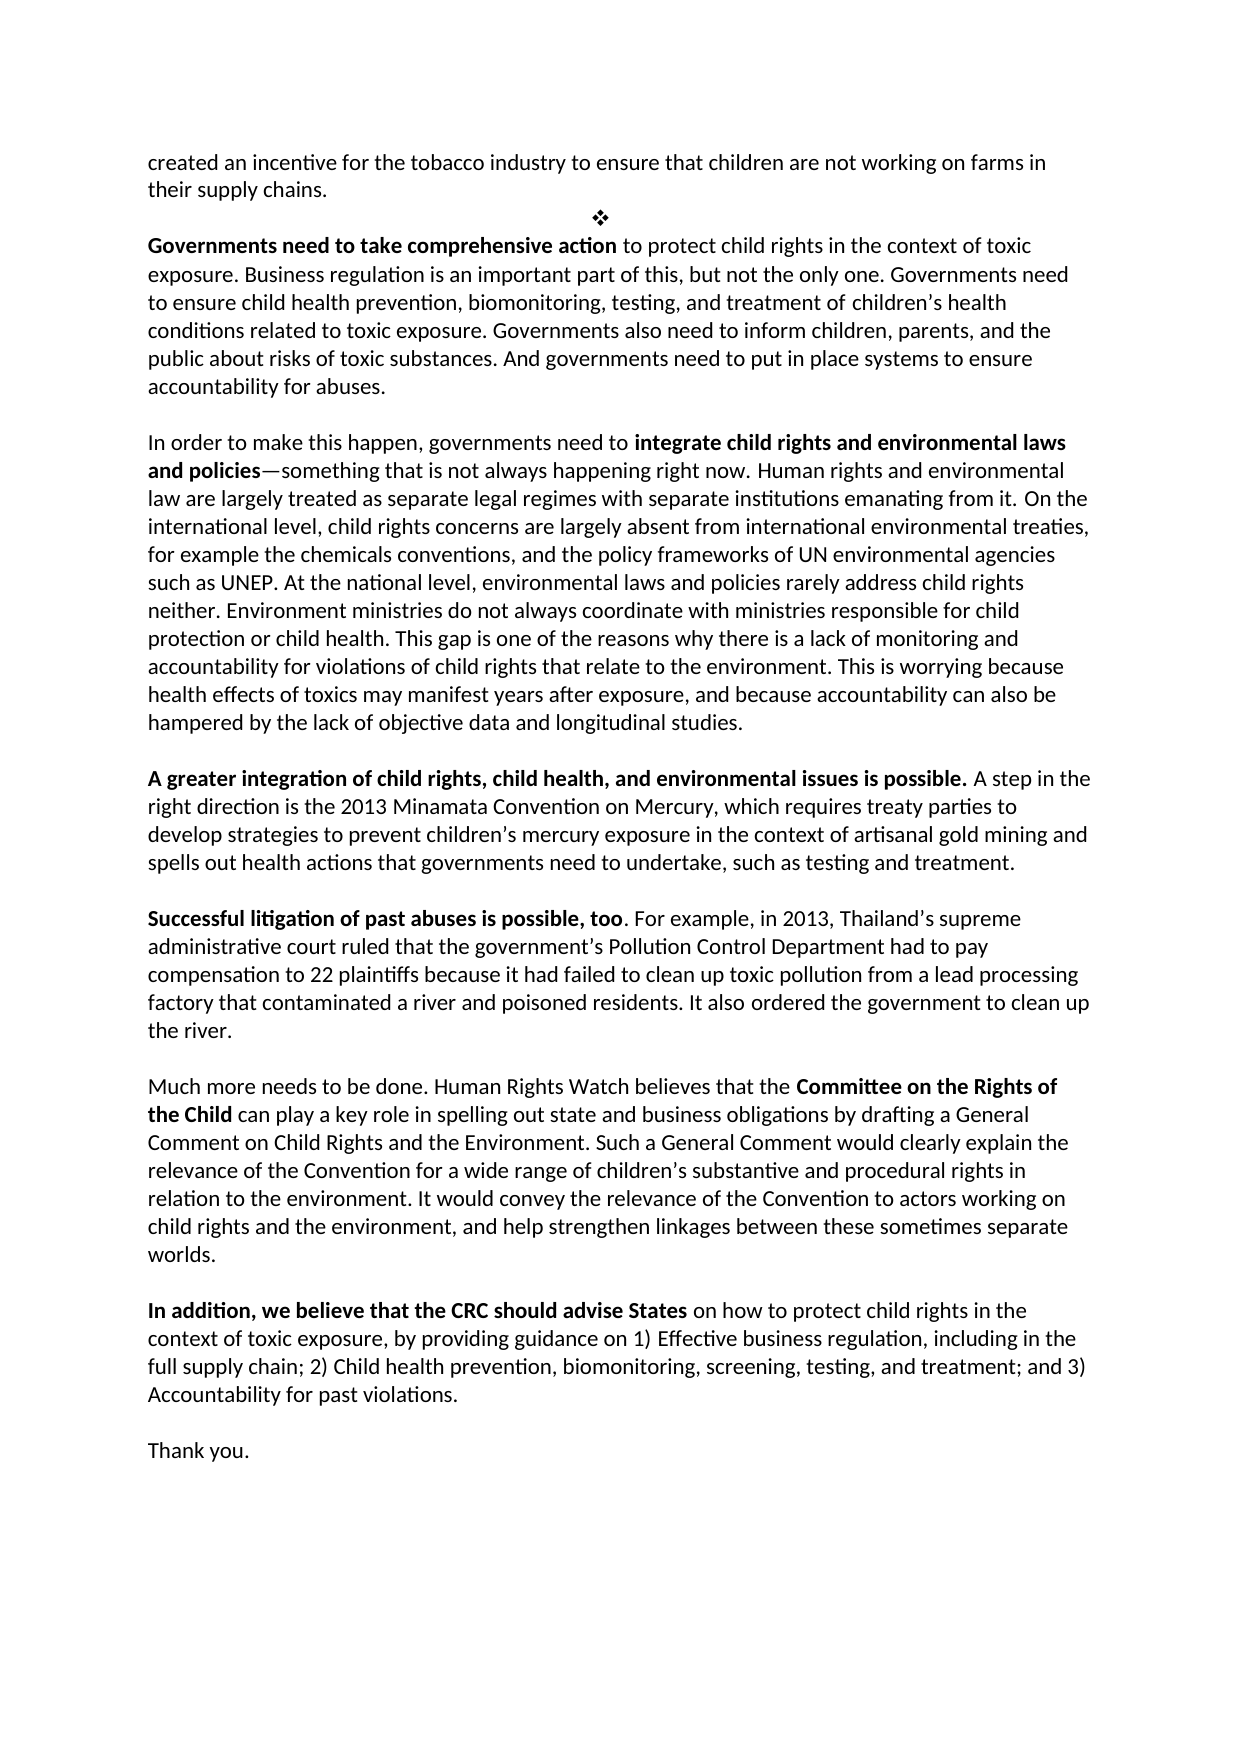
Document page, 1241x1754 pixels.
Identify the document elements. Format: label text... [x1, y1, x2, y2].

text Thank you. [148, 1437, 1093, 1464]
text Governments need to take comprehensive action to protect child rights in the context of toxic exposure. Business regulation is an important part of this, but not the only one. Governments need to ensure child health prevention, biomonitoring, testing, and treatment of children’s health conditions related to toxic exposure. Governments also need to inform children, parents, and the public about risks of toxic substances. And governments need to put in place systems to ensure accountability for abuses. [148, 232, 1093, 400]
text A greater integration of child rights, child health, and environmental issues is possible. A step in the right direction is the 2013 Minamata Convention on Mercury, which requires treaty parties to develop strategies to prevent children’s mercury exposure in the context of artisanal gold mining and spells out health actions that governments need to undertake, such as testing and treatment. [148, 764, 1093, 876]
text Much more needs to be done. Human Rights Watch believes that the Committee on the Rights of the Child can play a key role in spelling out state and business obligations by drafting a General Comment on Child Rights and the Environment. Such a General Comment would clearly explain the relevance of the Convention for a wide range of children’s substantive and procedural rights in relation to the environment. It would convey the relevance of the Convention to actors working on child rights and the environment, and help strengthen linkages between these sometimes separate worlds. [148, 1072, 1093, 1268]
text In addition, we believe that the CRC should advise States on how to protect child rights in the context of toxic exposure, by providing guidance on 1) Effective business regulation, including in the full supply chain; 2) Child health prevention, biomonitoring, screening, testing, and treatment; and 3) Accountability for past violations. [148, 1296, 1093, 1408]
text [148, 148, 1093, 204]
text In order to make this happen, governments need to integrate child rights and environmental laws and policies—something that is not always happening right now. Human rights and environmental law are largely treated as separate legal regimes with separate institutions emanating from it. On the international level, child rights concerns are largely absent from international environmental treaties, for example the chemicals conventions, and the policy frameworks of UN environmental agencies such as UNEP. At the national level, environmental laws and policies rarely address child rights neither. Environment ministries do not always coordinate with ministries responsible for child protection or child health. This gap is one of the reasons why there is a lack of monitoring and accountability for violations of child rights that relate to the environment. This is worrying because health effects of toxics may manifest years after exposure, and because accountability can also be hampered by the lack of objective data and longitudinal studies. [148, 428, 1093, 736]
text Successful litigation of past abuses is possible, too. For example, in 2013, Thailand’s supreme administrative court ruled that the government’s Pollution Control Department had to pay compensation to 22 plaintiffs because it had failed to clean up toxic pollution from a lead processing factory that contaminated a river and poisoned residents. It also ordered the government to clean up the river. [148, 904, 1093, 1044]
